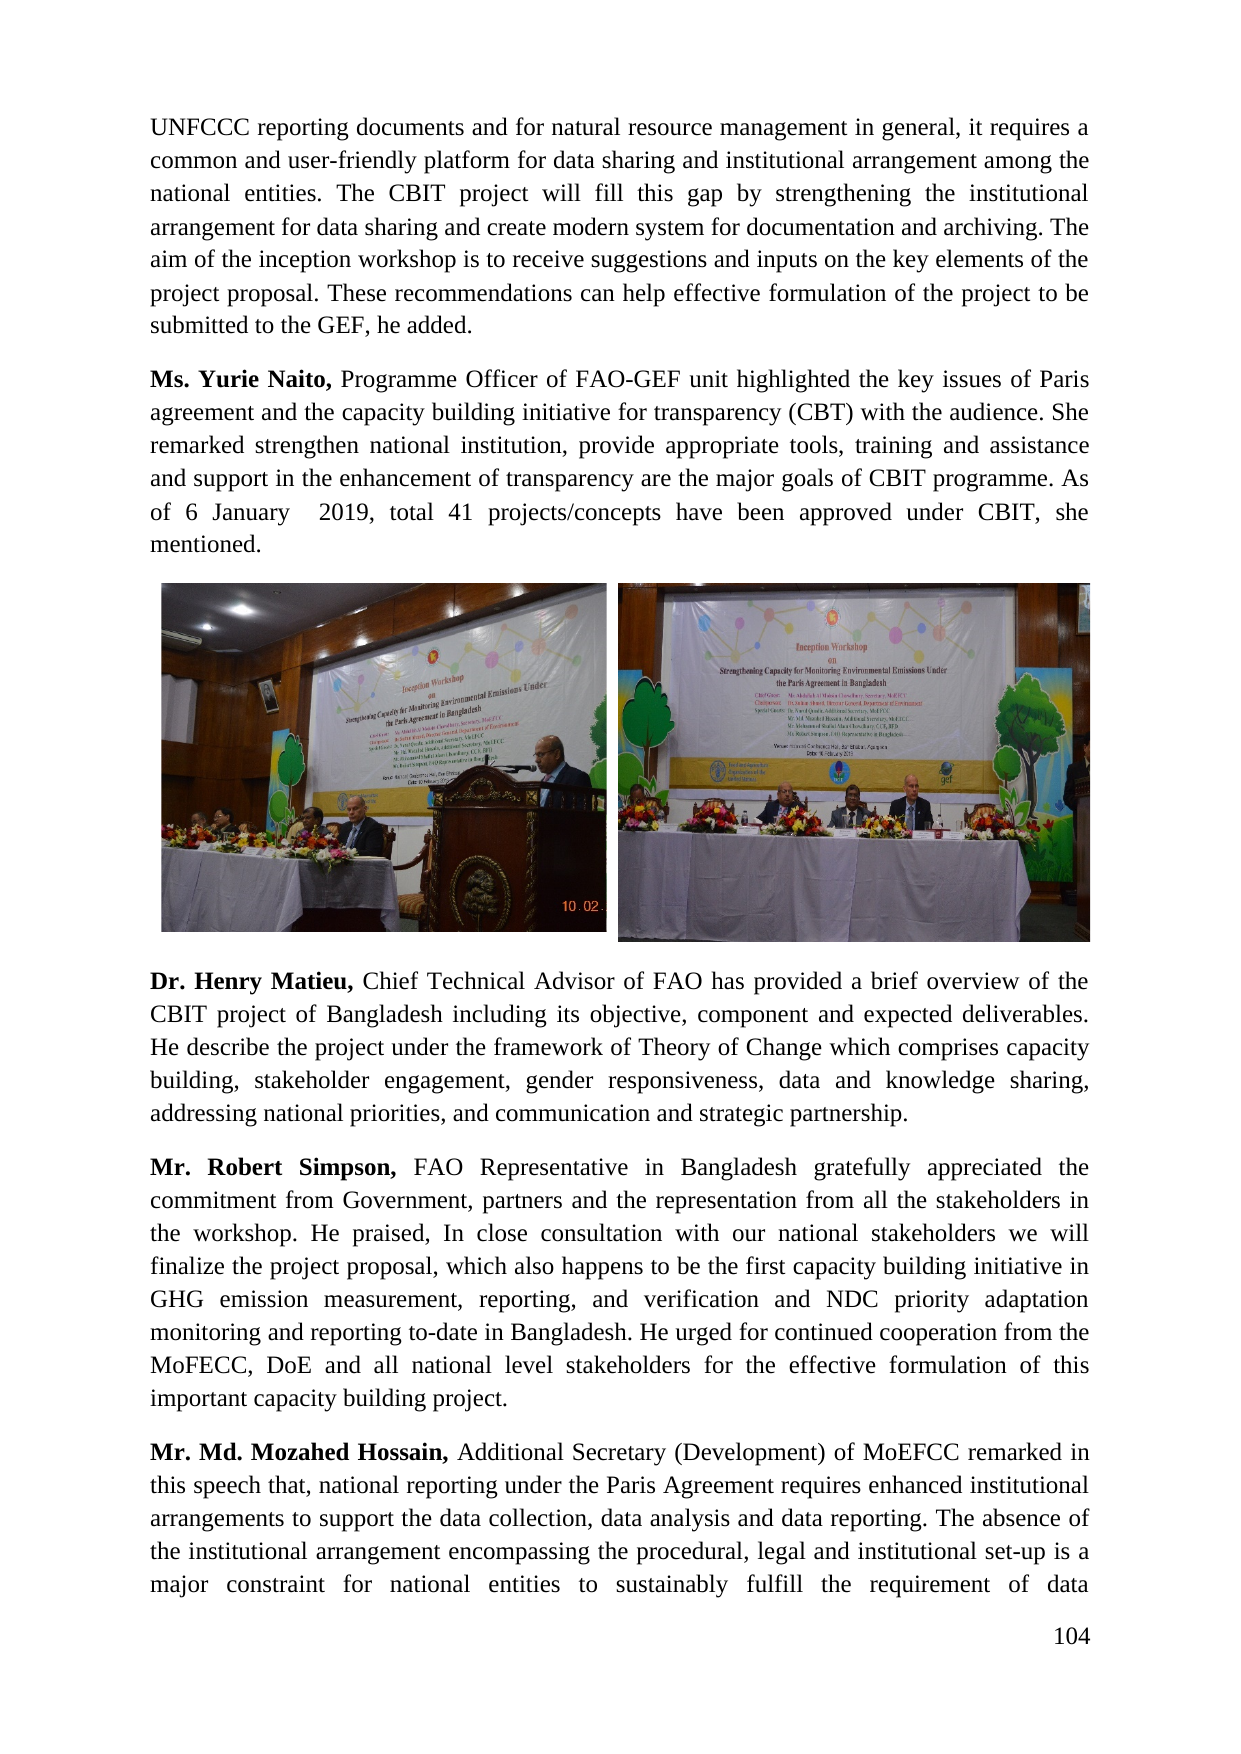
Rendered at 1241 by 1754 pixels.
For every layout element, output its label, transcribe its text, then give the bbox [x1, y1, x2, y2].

picture [618, 583, 1091, 942]
text Dr. Henry Matieu, Chief Technical Advisor of FAO has provided a brief overview of the CBIT project of Bangladesh including its objective, component and expected deliverables. He describe the project under the framework of Theory of Change which comprises capacity building, stakeholder engagement, gender responsiveness, data and knowledge sharing, addressing national priorities, and communication and strategic partnership. [150, 966, 1090, 1127]
text Mr. Robert Simpson, FAO Representative in Bangladesh gratefully appreciated the commitment from Government, partners and the representation from all the stakeholders in the workshop. He praised, In close consultation with our national stakeholders we will finalize the project proposal, which also happens to be the first capacity building initiative in GHG emission measurement, reporting, and verification and NDC priority adaptation monitoring and reporting to-date in Bangladesh. He urged for continued cooperation from the MoFECC, DoE and all national level stakeholders for the effective formulation of this important capacity building project. [150, 1152, 1090, 1412]
picture [161, 583, 607, 932]
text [150, 112, 1090, 339]
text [150, 1437, 1090, 1598]
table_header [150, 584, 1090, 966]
text Ms. Yurie Naito, Programme Officer of FAO-GEF unit highlighted the key issues of Paris agreement and the capacity building initiative for transparency (CBT) with the audience. She remarked strengthen national institution, provide appropriate tools, training and assistance and support in the enhancement of transparency are the major goals of CBIT programme. As of 6 January 2019, total 41 projects/concepts have been approved under CBIT, she mentioned. [150, 364, 1090, 558]
